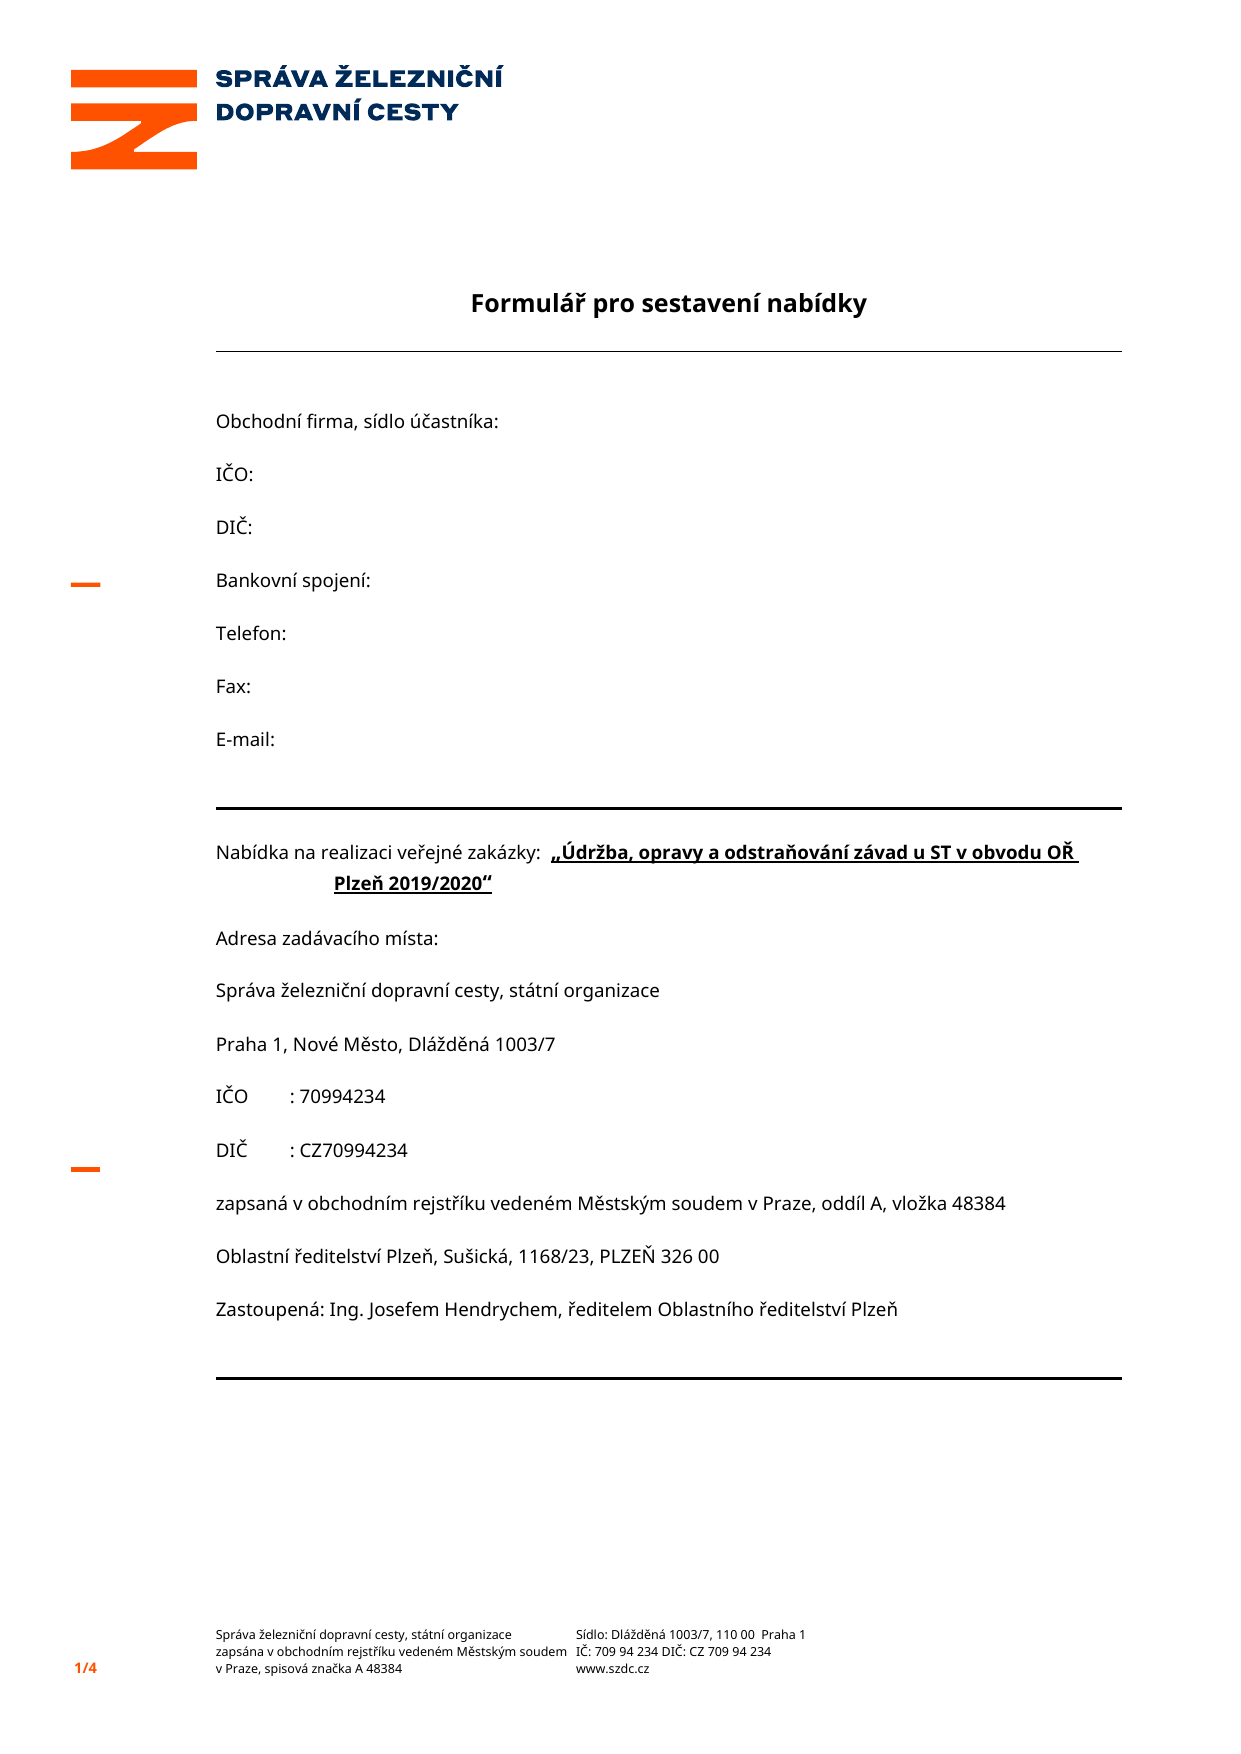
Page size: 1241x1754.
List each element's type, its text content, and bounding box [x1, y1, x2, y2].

text Formulář pro sestavení nabídky [216, 286, 1122, 320]
text IČO: [216, 461, 1122, 486]
text Obchodní firma, sídlo účastníka: [216, 408, 1122, 433]
text Správa železniční dopravní cesty, státní organizace [216, 978, 1122, 1003]
text Adresa zadávacího místa: [216, 925, 1122, 950]
text Oblastní ředitelství Plzeň, Sušická, 1168/23, PLZEŇ 326 00 [216, 1243, 1122, 1268]
text Telefon: [216, 620, 1122, 646]
text Zastoupená: Ing. Josefem Hendrychem, ředitelem Oblastního ředitelství Plzeň [216, 1296, 1122, 1321]
text E-mail: [216, 726, 1122, 752]
text Fax: [216, 673, 1122, 698]
text Bankovní spojení: [216, 567, 1122, 592]
text zapsaná v obchodním rejstříku vedeném Městským soudem v Praze, oddíl A, vložka 48384 [216, 1190, 1122, 1215]
text DIČ: [216, 514, 1122, 539]
text Nabídka na realizaci veřejné zakázky: „Údržba, opravy a odstraňování závad u ST v obvodu OŘ Plzeň 2019/2020“ [216, 837, 1122, 897]
text IČO : 70994234 [216, 1084, 1122, 1109]
text Praha 1, Nové Město, Dlážděná 1003/7 [216, 1031, 1122, 1056]
text DIČ : CZ70994234 [216, 1137, 1122, 1162]
